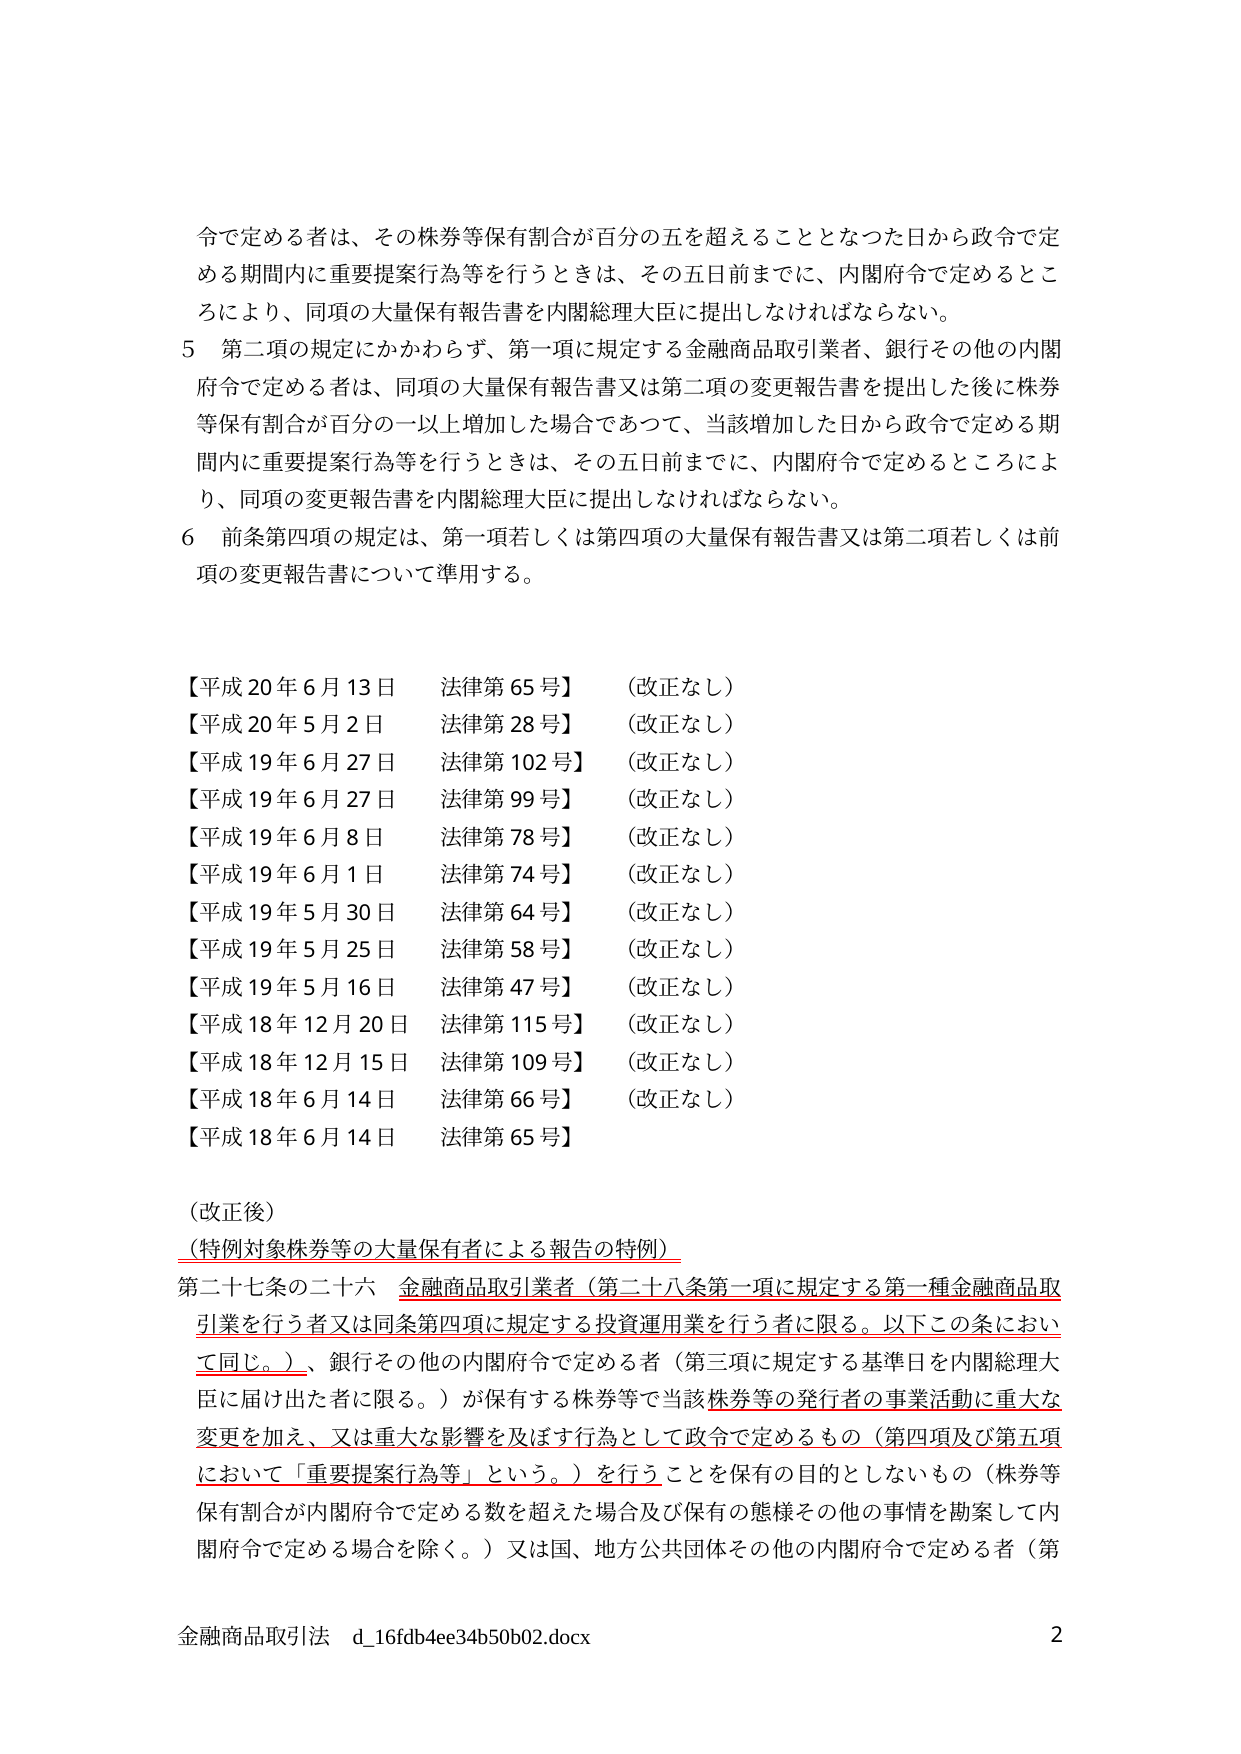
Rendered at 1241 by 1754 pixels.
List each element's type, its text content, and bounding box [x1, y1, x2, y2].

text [177, 217, 1063, 329]
text 【平成20年6月13日 法律第65号】 （改正なし） [177, 667, 1063, 704]
text 【平成18年12月15日 法律第109号】 （改正なし） [177, 1042, 1063, 1079]
text 【平成19年5月30日 法律第64号】 （改正なし） [177, 892, 1063, 929]
text 【平成19年6月27日 法律第102号】 （改正なし） [177, 742, 1063, 779]
text （改正後） [177, 1192, 1063, 1229]
text （特例対象株券等の大量保有者による報告の特例） [177, 1229, 1063, 1267]
text 【平成19年6月1日 法律第74号】 （改正なし） [177, 854, 1063, 892]
text 【平成19年5月25日 法律第58号】 （改正なし） [177, 929, 1063, 967]
text 【平成18年6月14日 法律第66号】 （改正なし） [177, 1079, 1063, 1117]
text 【平成19年5月16日 法律第47号】 （改正なし） [177, 967, 1063, 1004]
text 【平成19年6月8日 法律第78号】 （改正なし） [177, 817, 1063, 854]
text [177, 1267, 1063, 1567]
text ６ 前条第四項の規定は、第一項若しくは第四項の大量保有報告書又は第二項若しくは前項の変更報告書について準用する。 [177, 517, 1063, 592]
text 【平成19年6月27日 法律第99号】 （改正なし） [177, 779, 1063, 817]
text 【平成20年5月2日 法律第28号】 （改正なし） [177, 704, 1063, 742]
text 【平成18年6月14日 法律第65号】 [177, 1117, 1063, 1154]
text 【平成18年12月20日 法律第115号】 （改正なし） [177, 1004, 1063, 1042]
text ５ 第二項の規定にかかわらず、第一項に規定する金融商品取引業者、銀行その他の内閣府令で定める者は、同項の大量保有報告書又は第二項の変更報告書を提出した後に株券等保有割合が百分の一以上増加した場合であつて、当該増加した日から政令で定める期間内に重要提案行為等を行うときは、その五日前までに、内閣府令で定めるところにより、同項の変更報告書を内閣総理大臣に提出しなければならない。 [177, 329, 1063, 517]
